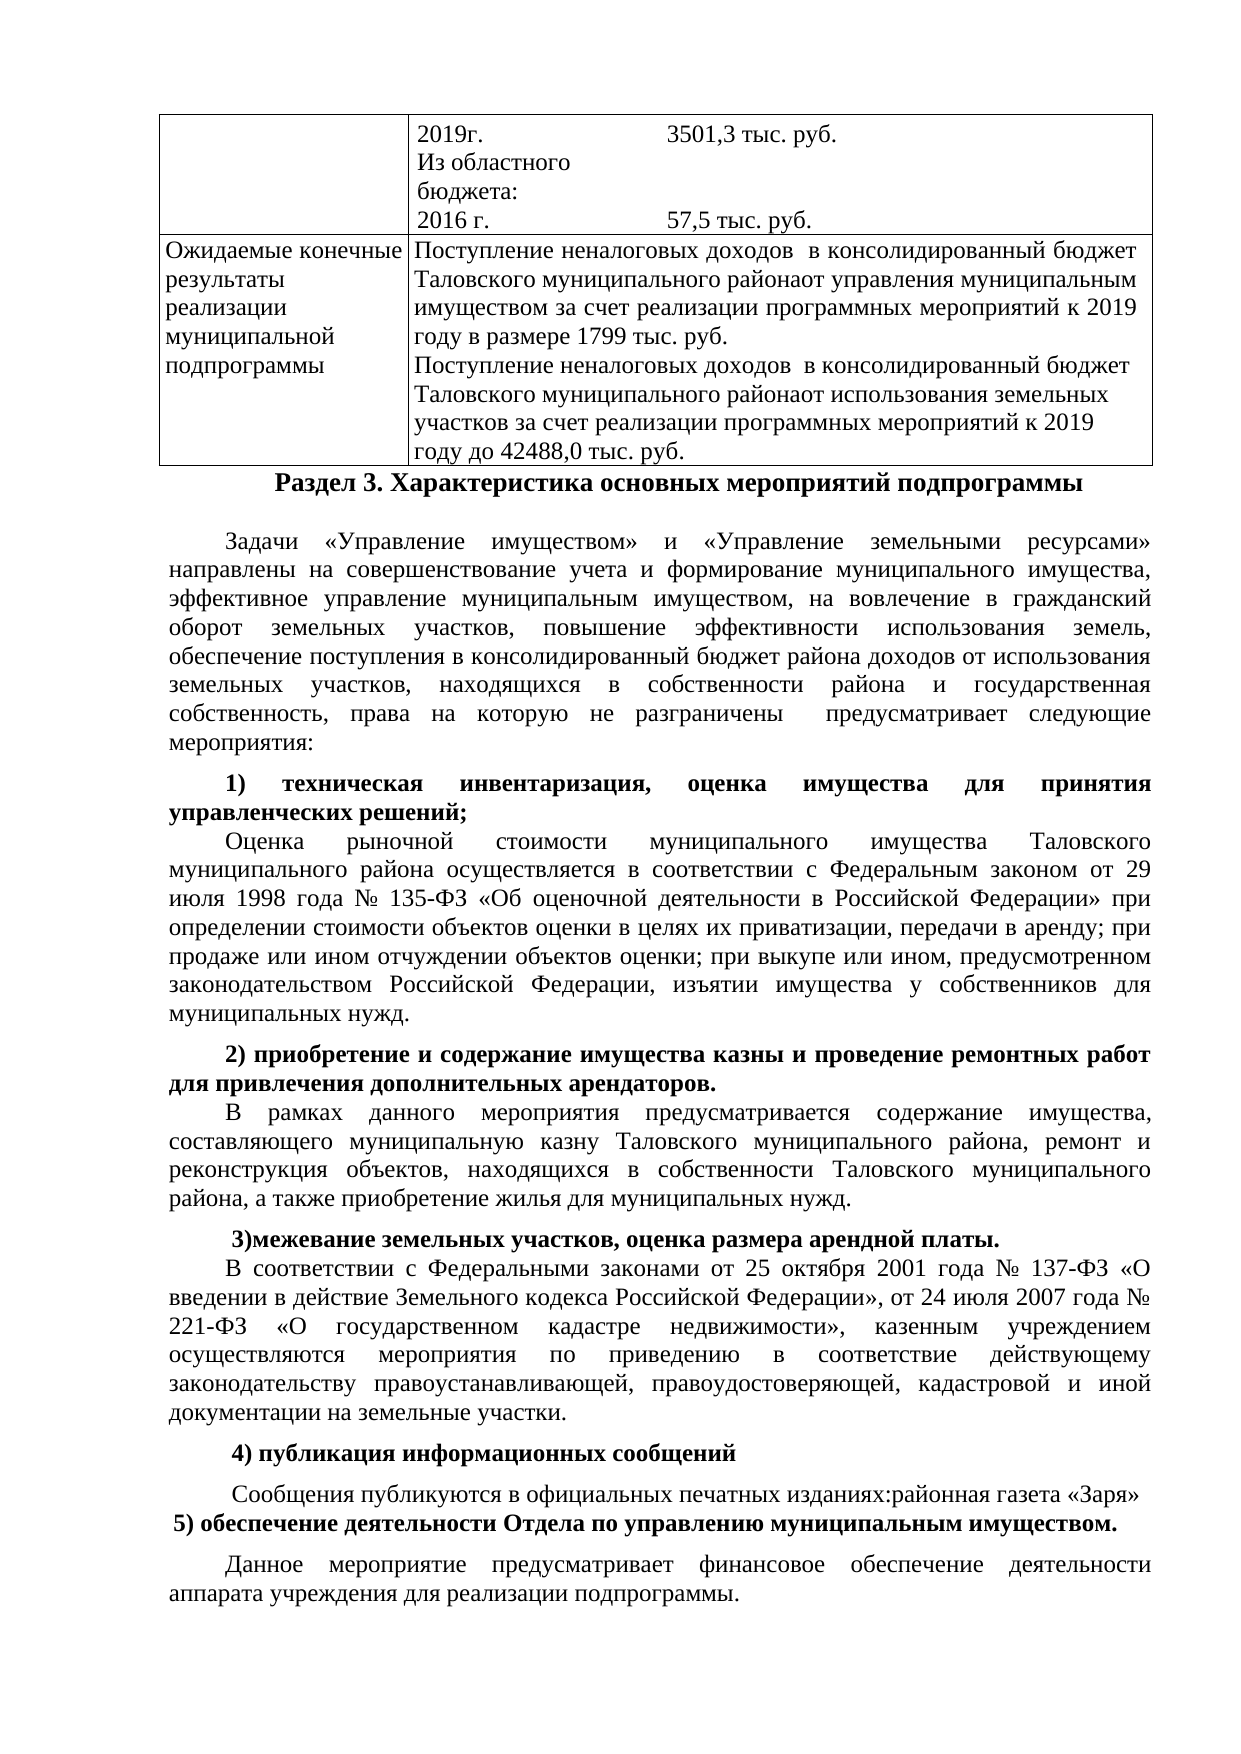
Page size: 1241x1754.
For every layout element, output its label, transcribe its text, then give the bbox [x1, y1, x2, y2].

table_cell Поступление неналоговых доходов в консолидированный бюджет Таловского муниципального районаот управления муниципальным имуществом за счет реализации программных мероприятий к 2019 году в размере 1799 тыс. руб. Поступление неналоговых доходов в консолидированный бюджет Таловского муниципального районаот использования земельных участков за счет реализации программных мероприятий к 2019 году до 42488,0 тыс. руб. [409, 235, 1152, 465]
text Раздел 3. Характеристика основных мероприятий подпрограммы [206, 466, 1152, 497]
text В соответствии с Федеральными законами от 25 октября 2001 года № 137-ФЗ «О введении в действие Земельного кодекса Российской Федерации», от 24 июля 2007 года № 221-ФЗ «О государственном кадастре недвижимости», казенным учреждением осуществляются мероприятия по приведению в соответствие действующему законодательству правоустанавливающей, правоудостоверяющей, кадастровой и иной документации на земельные участки. [169, 1253, 1152, 1426]
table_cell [409, 115, 1152, 234]
text Данное мероприятие предусматривает финансовое обеспечение деятельности аппарата учреждения для реализации подпрограммы. [169, 1549, 1152, 1607]
text В рамках данного мероприятия предусматривается содержание имущества, составляющего муниципальную казну Таловского муниципального района, ремонт и реконструкция объектов, находящихся в собственности Таловского муниципального района, а также приобретение жилья для муниципальных нужд. [169, 1097, 1152, 1212]
text 4) публикация информационных сообщений [169, 1438, 1149, 1467]
text 3)межевание земельных участков, оценка размера арендной платы. [169, 1224, 1149, 1253]
text Сообщения публикуются в официальных печатных изданиях:районная газета «Заря» [169, 1479, 1149, 1508]
text 1) техническая инвентаризация, оценка имущества для принятия управленческих решений; [169, 768, 1152, 826]
text 2) приобретение и содержание имущества казны и проведение ремонтных работ для привлечения дополнительных арендаторов. [169, 1039, 1152, 1097]
table_cell Ожидаемые конечные результаты реализации муниципальной подпрограммы [160, 235, 408, 465]
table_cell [160, 115, 408, 234]
text Задачи «Управление имуществом» и «Управление земельными ресурсами» направлены на совершенствование учета и формирование муниципального имущества, эффективное управление муниципальным имуществом, на вовлечение в гражданский оборот земельных участков, повышение эффективности использования земель, обеспечение поступления в консолидированный бюджет района доходов от использования земельных участков, находящихся в собственности района и государственная собственность, права на которую не разграничены предусматривает следующие мероприятия: [169, 526, 1152, 756]
text 5) обеспечение деятельности Отдела по управлению муниципальным имуществом. [173, 1508, 1152, 1537]
text Оценка рыночной стоимости муниципального имущества Таловского муниципального района осуществляется в соответствии с Федеральным законом от 29 июля 1998 года № 135-ФЗ «Об оценочной деятельности в Российской Федерации» при определении стоимости объектов оценки в целях их приватизации, передачи в аренду; при продаже или ином отчуждении объектов оценки; при выкупе или ином, предусмотренном законодательством Российской Федерации, изъятии имущества у собственников для муниципальных нужд. [169, 826, 1152, 1027]
